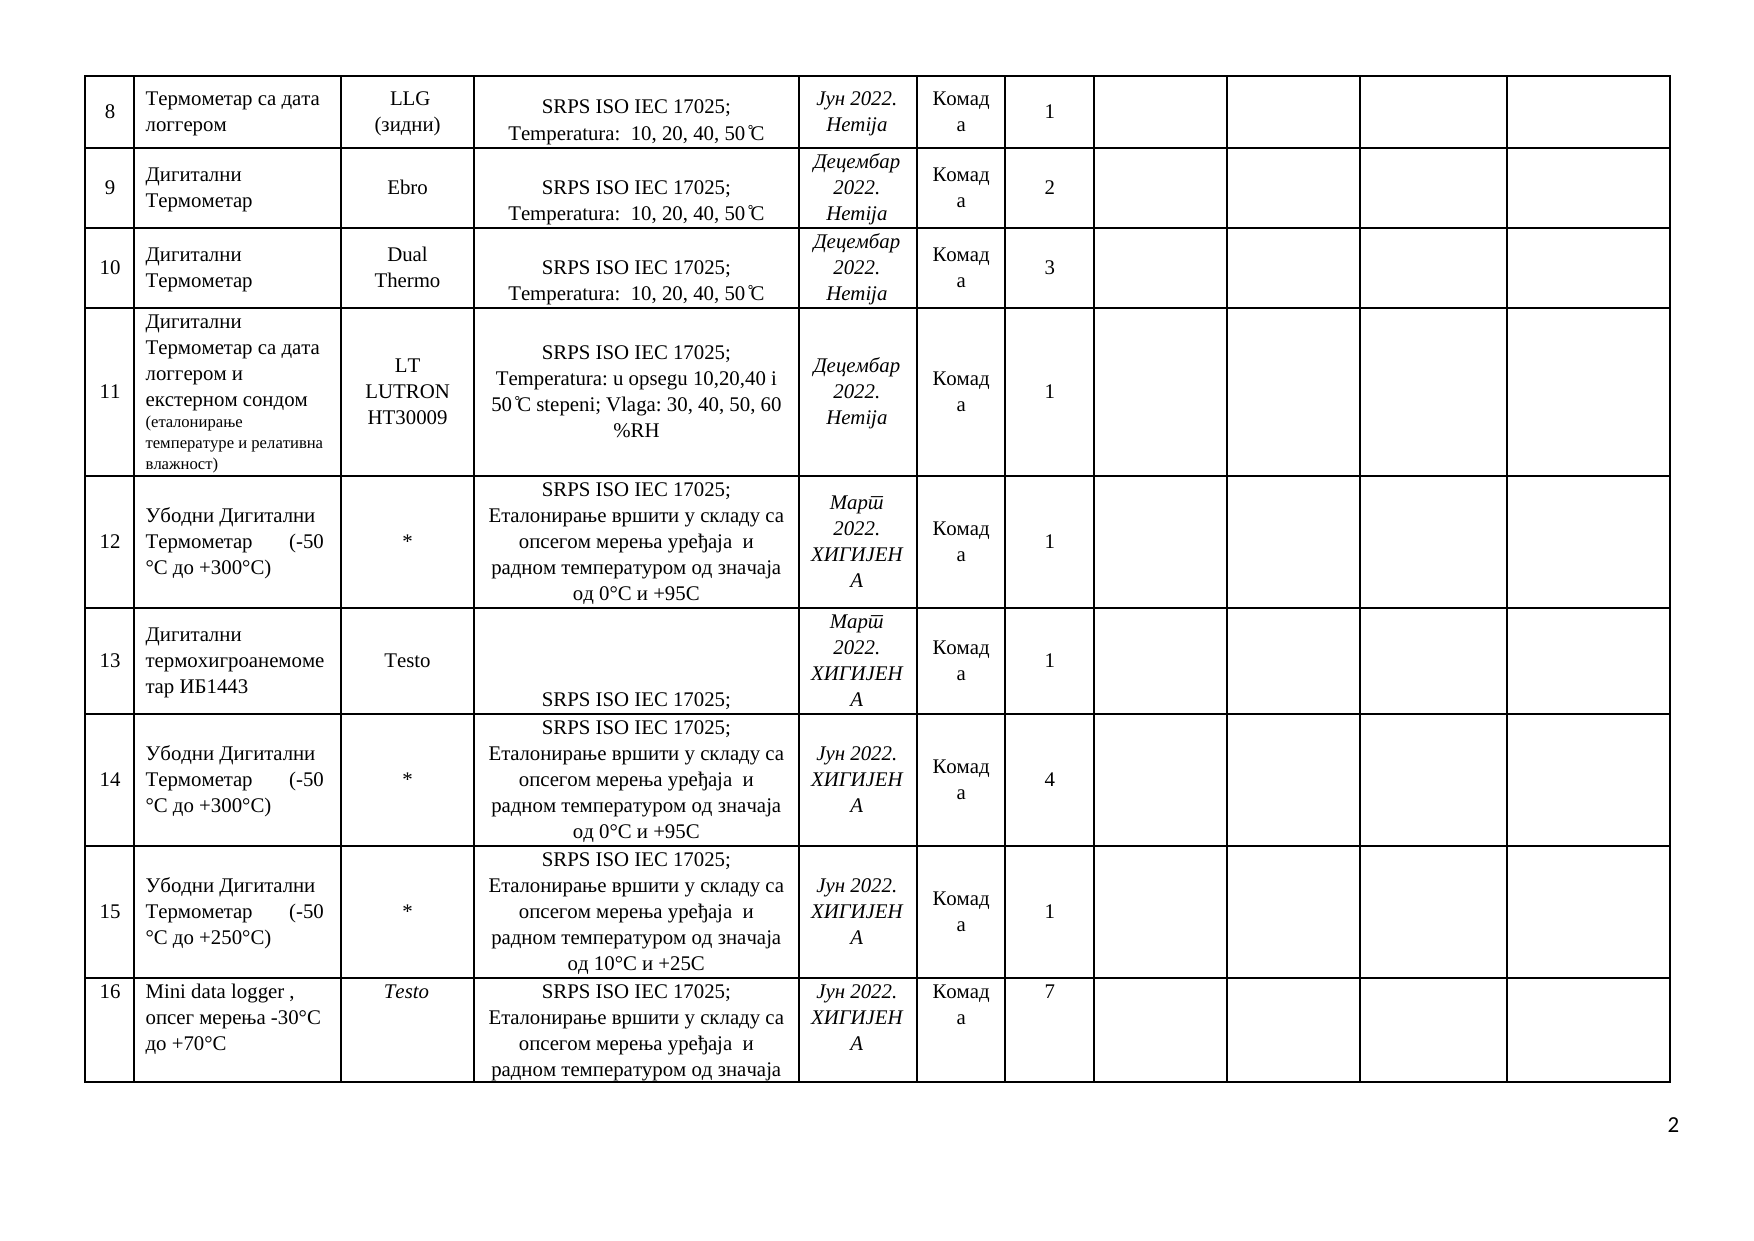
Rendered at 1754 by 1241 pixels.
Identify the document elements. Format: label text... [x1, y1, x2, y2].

table_cell [1361, 229, 1506, 307]
table_cell [1228, 149, 1359, 227]
table_cell [1508, 979, 1669, 1081]
table_cell * [342, 477, 473, 607]
table_cell Testo [342, 609, 473, 713]
table_cell [1228, 77, 1359, 147]
table_cell [1228, 979, 1359, 1081]
table_cell LT LUTRON HT30009 [342, 309, 473, 475]
table_cell Март 2022. ХИГИЈЕНА [800, 609, 916, 713]
table_cell 1 [1006, 477, 1093, 607]
table_cell * [342, 847, 473, 977]
table_cell 1 [1006, 309, 1093, 475]
table_cell Dual Thermo [342, 229, 473, 307]
table_cell [1095, 149, 1226, 227]
table_cell [1228, 309, 1359, 475]
table_cell 12 [86, 477, 133, 607]
table_cell [1508, 149, 1669, 227]
table_cell SRPS ISO IEC 17025; Temperatura: u opsegu 10,20,40 i 50 ̊C stepeni; Vlaga: 30, 40, 50, 60 %RH [475, 309, 798, 475]
table_cell [1508, 309, 1669, 475]
table_cell 1 [1006, 847, 1093, 977]
table_cell Децембар 2022. Hemija [800, 149, 916, 227]
table_cell [1095, 477, 1226, 607]
table_cell 10 [86, 229, 133, 307]
table_cell Комада [918, 847, 1004, 977]
table_cell [1361, 609, 1506, 713]
table_cell [1361, 715, 1506, 845]
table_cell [475, 77, 798, 147]
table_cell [135, 77, 340, 147]
table_cell 1 [1006, 77, 1093, 147]
table_cell SRPS ISO IEC 17025; Temperatura: 10, 20, 40, 50 ̊C [475, 229, 798, 307]
table_cell Убодни Дигитални Термометар (-50 °C до +300°C) [135, 715, 340, 845]
table_cell Комада [918, 715, 1004, 845]
table_cell Јун 2022. ХИГИЈЕНА [800, 715, 916, 845]
table_cell Комада [918, 229, 1004, 307]
table_cell [1095, 309, 1226, 475]
table_cell Јун 2022. Hemija [800, 77, 916, 147]
table_cell [1361, 477, 1506, 607]
table_cell [1228, 847, 1359, 977]
table_cell [1228, 477, 1359, 607]
table_cell [1095, 229, 1226, 307]
table_cell 3 [1006, 229, 1093, 307]
table_cell [1361, 309, 1506, 475]
table_cell [1361, 979, 1506, 1081]
table_cell [1508, 609, 1669, 713]
table_cell 15 [86, 847, 133, 977]
table_cell 8 [86, 77, 133, 147]
table_cell [1508, 847, 1669, 977]
table_cell Децембар 2022. Hemija [800, 309, 916, 475]
table_cell 1 [1006, 609, 1093, 713]
table_cell 16 [86, 979, 133, 1081]
table_cell 2 [1006, 149, 1093, 227]
table_cell Дигитални Термометар са дата логгером и екстерном сондом (еталонирање температуре и релативна влажност) [135, 309, 340, 475]
table_cell Комада [918, 309, 1004, 475]
table_cell Децембар 2022. Hemija [800, 229, 916, 307]
table_cell [1228, 609, 1359, 713]
table_cell SRPS ISO IEC 17025; Еталонирање вршити у складу са опсегом мерења уређаја и радном температуром од значаја од 0°C и +95C [475, 715, 798, 845]
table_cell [475, 149, 798, 227]
table_cell 9 [86, 149, 133, 227]
table_cell Убодни Дигитални Термометар (-50 °C до +250°C) [135, 847, 340, 977]
table_cell Март 2022. ХИГИЈЕНА [800, 477, 916, 607]
table_cell Комада [918, 149, 1004, 227]
table_cell [1361, 149, 1506, 227]
table_cell SRPS ISO IEC 17025; Еталонирање вршити у складу са опсегом мерења уређаја и радном температуром од значаја од 0°C и +95C [475, 477, 798, 607]
table_cell SRPS ISO IEC 17025; [475, 609, 798, 713]
table_cell [1228, 229, 1359, 307]
table_cell [1361, 847, 1506, 977]
table_cell * [342, 715, 473, 845]
table_cell Јун 2022. ХИГИЈЕНА [800, 979, 916, 1081]
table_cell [135, 979, 340, 1081]
table_cell Убодни Дигитални Термометар (-50 °C до +300°C) [135, 477, 340, 607]
table_cell [1095, 609, 1226, 713]
table_cell [1228, 715, 1359, 845]
table_cell [1095, 77, 1226, 147]
table_cell [1095, 847, 1226, 977]
table_cell Комада [918, 609, 1004, 713]
table_cell [1508, 229, 1669, 307]
table_cell Комада [918, 979, 1004, 1081]
table_cell Комада [918, 477, 1004, 607]
table_cell [1508, 477, 1669, 607]
table_cell [1508, 77, 1669, 147]
table_cell 11 [86, 309, 133, 475]
table_cell Дигитални термохигроанемометар ИБ1443 [135, 609, 340, 713]
table_cell Ebro [342, 149, 473, 227]
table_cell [475, 979, 798, 1081]
table_cell LLG (зидни) [342, 77, 473, 147]
table_cell Testo [342, 979, 473, 1081]
table_cell 13 [86, 609, 133, 713]
table_cell Комада [918, 77, 1004, 147]
table_cell [1095, 715, 1226, 845]
table_cell [1095, 979, 1226, 1081]
table_cell SRPS ISO IEC 17025; Еталонирање вршити у складу са опсегом мерења уређаја и радном температуром од значаја од 10°C и +25C [475, 847, 798, 977]
table_cell 14 [86, 715, 133, 845]
table_cell 4 [1006, 715, 1093, 845]
table_cell 7 [1006, 979, 1093, 1081]
table_cell Јун 2022. ХИГИЈЕНА [800, 847, 916, 977]
table_cell [1361, 77, 1506, 147]
table_cell Дигитални Термометар [135, 229, 340, 307]
table_cell Дигитални Термометар [135, 149, 340, 227]
table_cell [1508, 715, 1669, 845]
